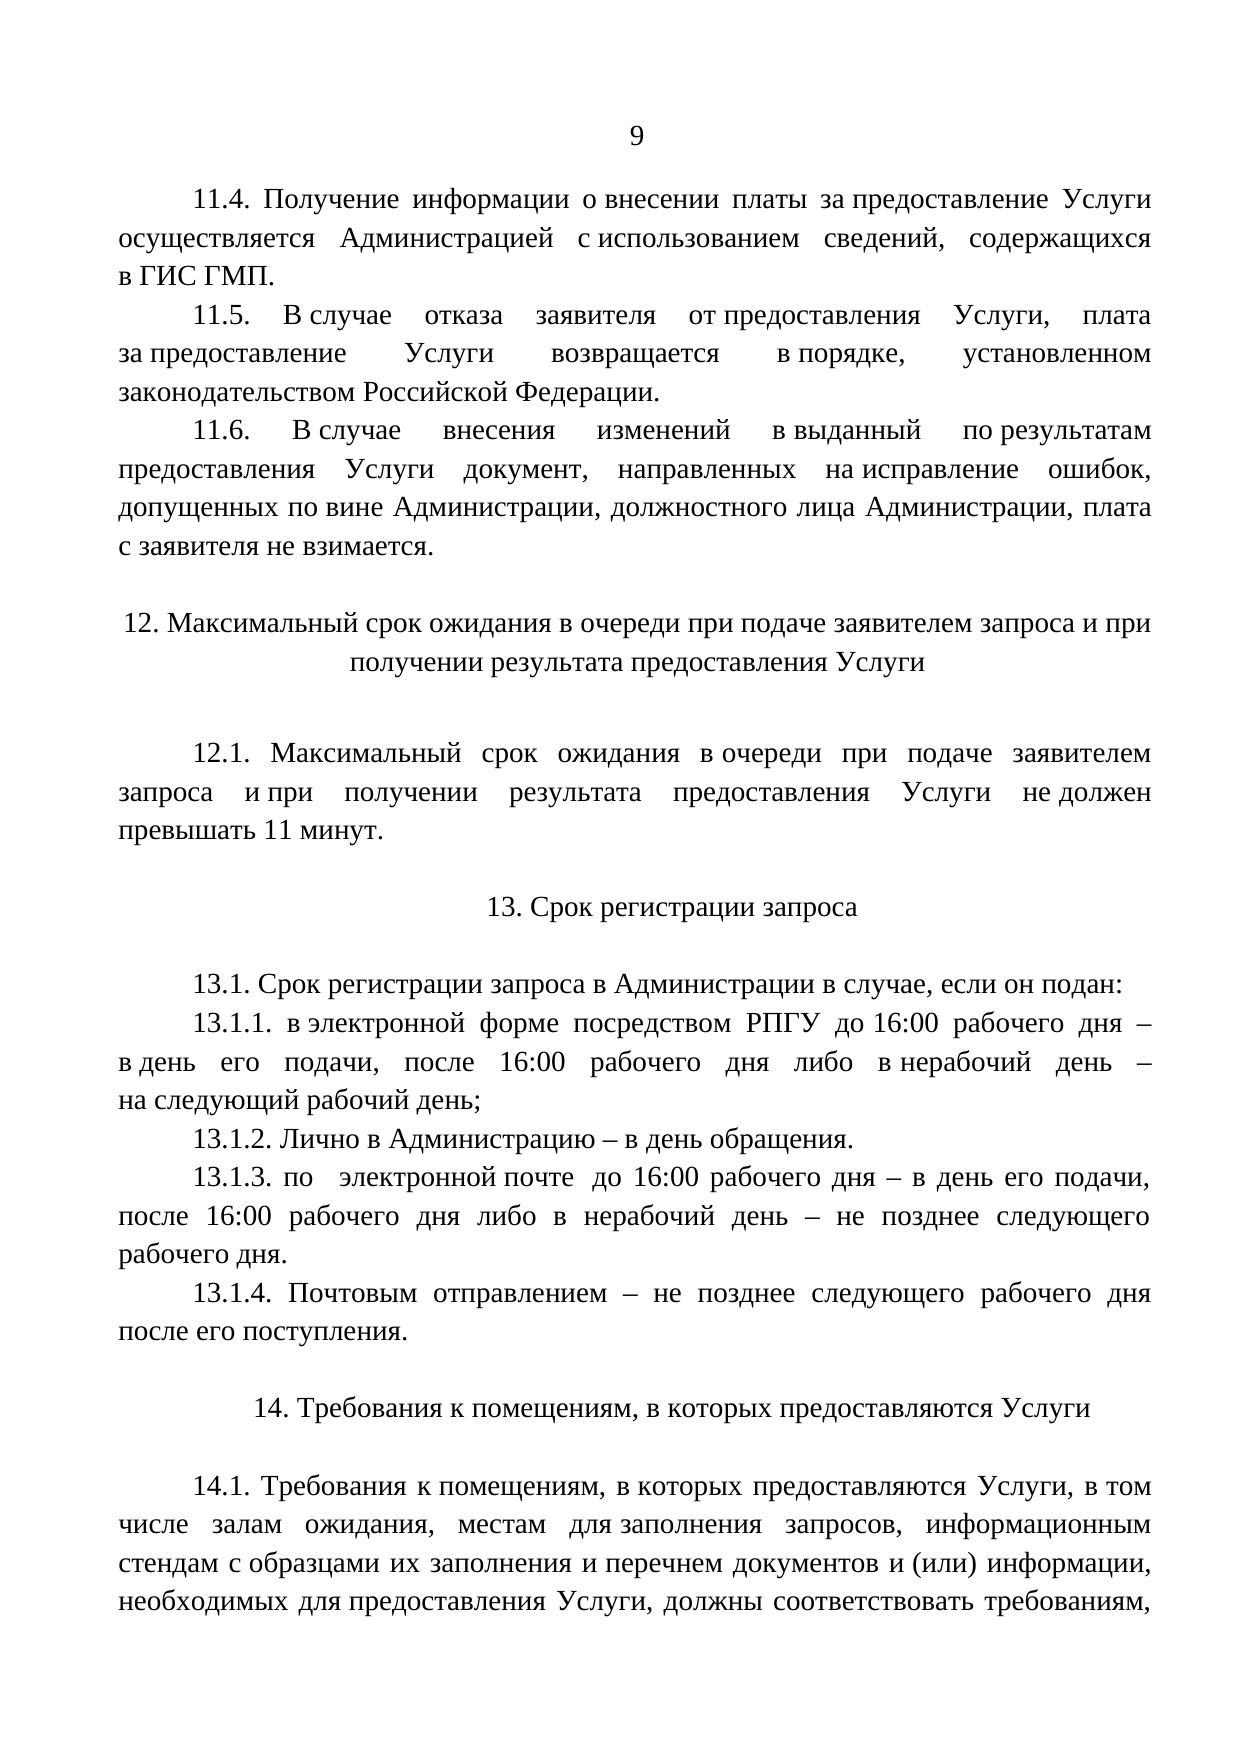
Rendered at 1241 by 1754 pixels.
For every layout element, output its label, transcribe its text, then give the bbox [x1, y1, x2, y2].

subtitle 13. Срок регистрации запроса [118, 889, 1152, 923]
text 13.1.2. Лично в Администрацию – в день обращения. [118, 1121, 1152, 1154]
text 13.1. Срок регистрации запроса в Администрации в случае, если он подан: [118, 967, 1152, 1000]
text 12.1. Максимальный срок ожидания в очереди при подаче заявителем запроса и при получении результата предоставления Услуги не должен превышать 11 минут. [118, 735, 1152, 846]
subtitle 14. Требования к помещениям, в которых предоставляются Услуги [118, 1391, 1152, 1424]
text 11.6. В случае внесения изменений в выданный по результатам предоставления Услуги документ, направленных на исправление ошибок, допущенных по вине Администрации, должностного лица Администрации, плата с заявителя не взимается. [118, 412, 1152, 562]
text 11.4. Получение информации о внесении платы за предоставление Услуги осуществляется Администрацией с использованием сведений, содержащихся в ГИС ГМП. [118, 181, 1152, 292]
text 13.1.1. в электронной форме посредством РПГУ до 16:00 рабочего дня – в день его подачи, после 16:00 рабочего дня либо в нерабочий день – на следующий рабочий день; [118, 1005, 1152, 1116]
text 11.5. В случае отказа заявителя от предоставления Услуги, плата за предоставление Услуги возвращается в порядке, установленном законодательством Российской Федерации. [118, 297, 1152, 407]
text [118, 1468, 1152, 1617]
text 13.1.4. Почтовым отправлением – не позднее следующего рабочего дня после его поступления. [118, 1275, 1152, 1347]
text 13.1.3. по электронной почте до 16:00 рабочего дня – в день его подачи, после 16:00 рабочего дня либо в нерабочий день – не позднее следующего рабочего дня. [118, 1159, 1152, 1270]
text 12. Максимальный срок ожидания в очереди при подаче заявителем запроса и при получении результата предоставления Услуги [122, 605, 1152, 677]
